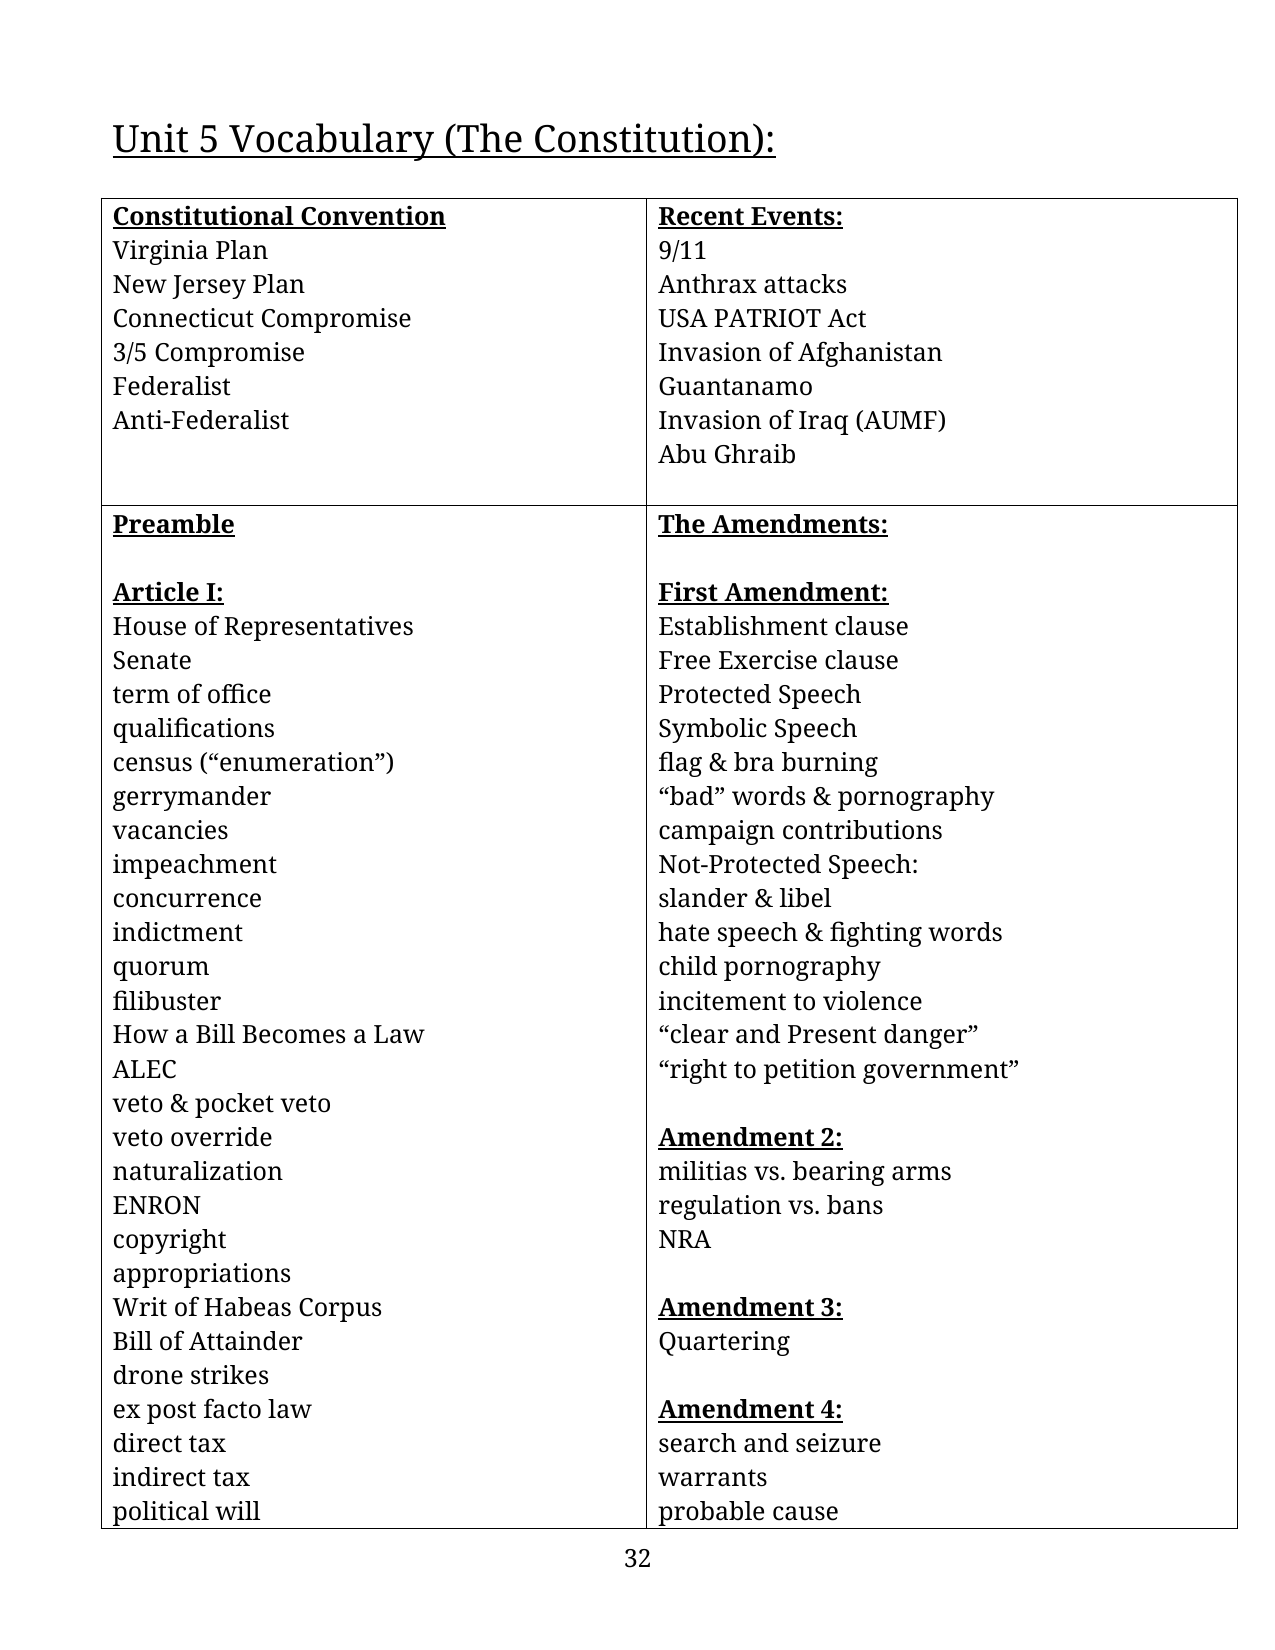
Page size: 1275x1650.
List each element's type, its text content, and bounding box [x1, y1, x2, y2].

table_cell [647, 506, 1237, 1528]
table_header Constitutional Convention Virginia Plan New Jersey Plan Connecticut Compromise 3/5 Compromise Federalist Anti-Federalist [102, 199, 646, 505]
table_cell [102, 506, 646, 1528]
table_header Recent Events: 9/11 Anthrax attacks USA PATRIOT Act Invasion of Afghanistan Guantanamo Invasion of Iraq (AUMF) Abu Ghraib [647, 199, 1237, 505]
text Unit 5 Vocabulary (The Constitution): [112, 112, 1162, 198]
